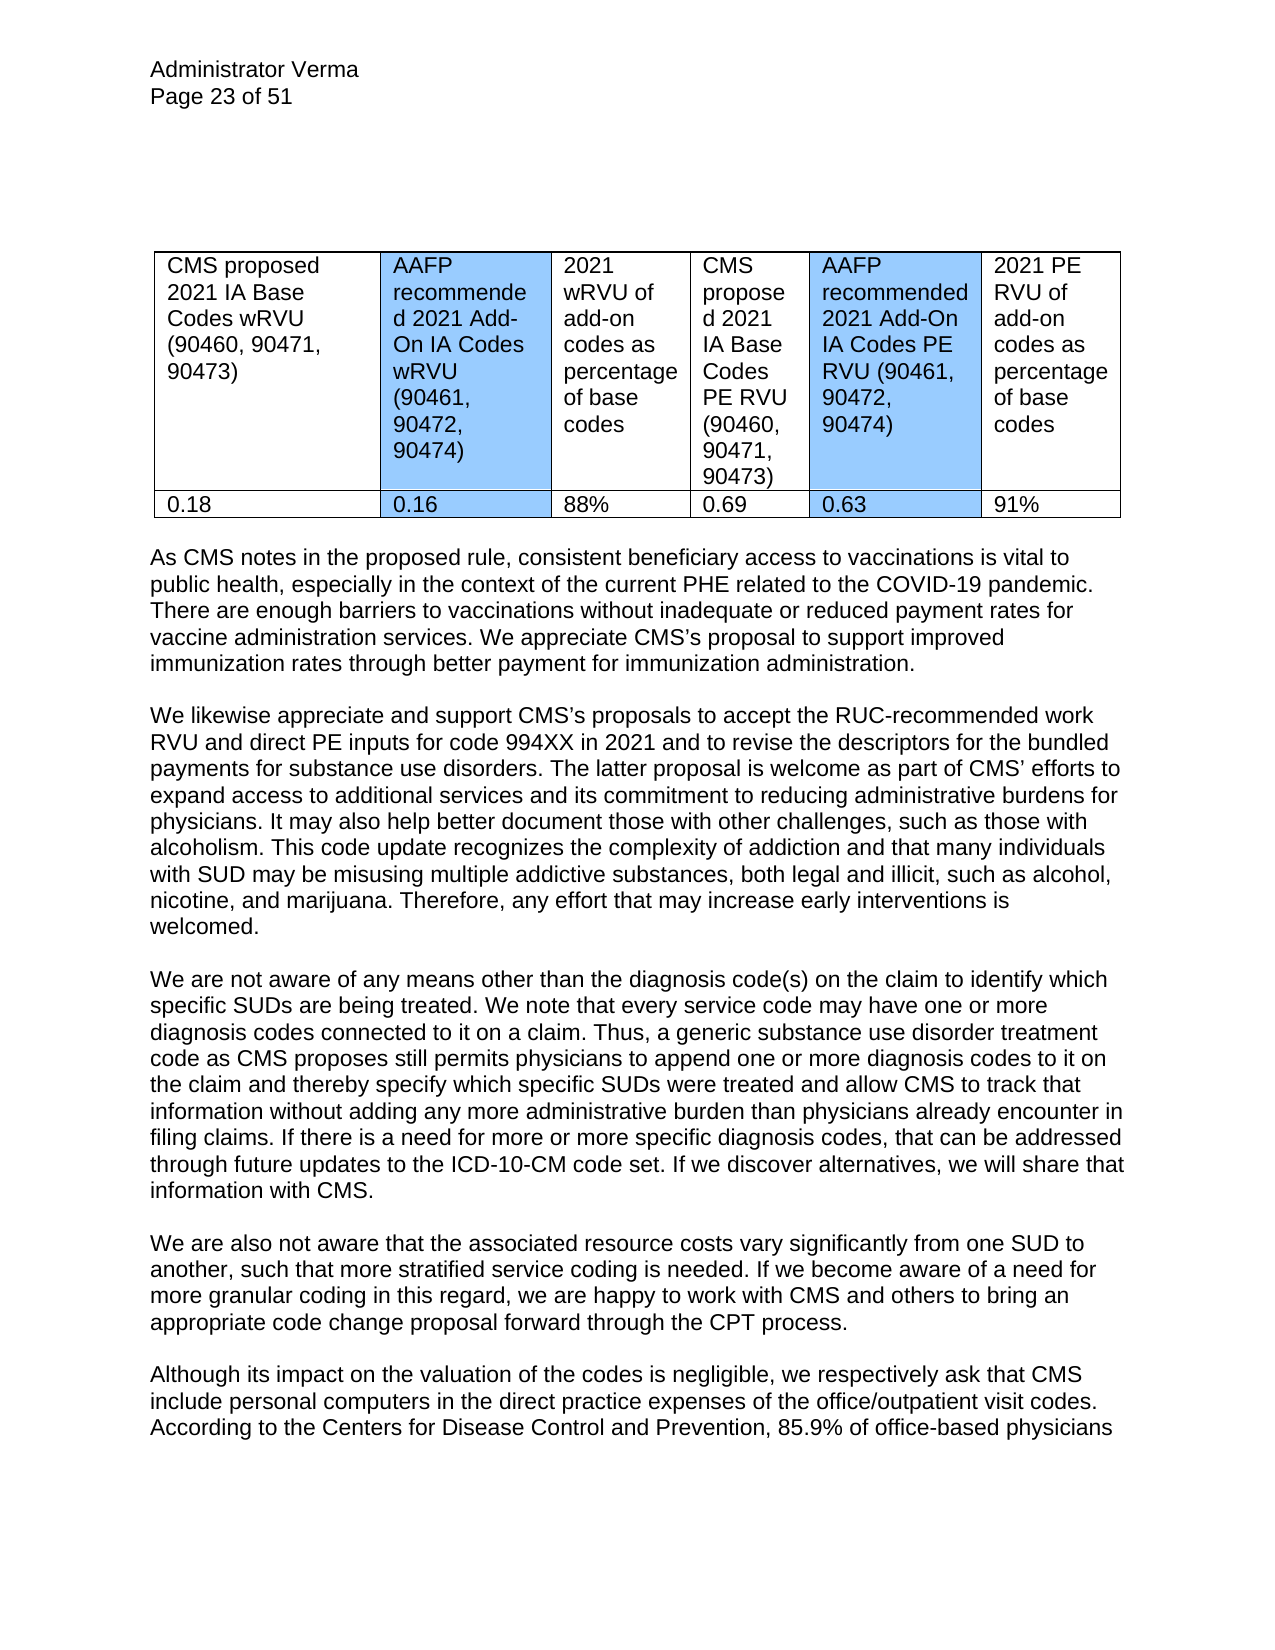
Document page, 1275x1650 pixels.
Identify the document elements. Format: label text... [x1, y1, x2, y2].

table_cell 88% [552, 491, 690, 517]
text We are not aware of any means other than the diagnosis code(s) on the claim to identify which specific SUDs are being treated. We note that every service code may have one or more diagnosis codes connected to it on a claim. Thus, a generic substance use disorder treatment code as CMS proposes still permits physicians to append one or more diagnosis codes to it on the claim and thereby specify which specific SUDs were treated and allow CMS to track that information without adding any more administrative burden than physicians already encounter in filing claims. If there is a need for more or more specific diagnosis codes, that can be addressed through future updates to the ICD-10-CM code set. If we discover alternatives, we will share that information with CMS. [150, 966, 1125, 1203]
table_header 2021 PE RVU of add-on codes as percentage of base codes [982, 253, 1120, 489]
text We likewise appreciate and support CMS’s proposals to accept the RUC-recommended work RVU and direct PE inputs for code 994XX in 2021 and to revise the descriptors for the bundled payments for substance use disorders. The latter proposal is welcome as part of CMS’ efforts to expand access to additional services and its commitment to reducing administrative burdens for physicians. It may also help better document those with other challenges, such as those with alcoholism. This code update recognizes the complexity of addiction and that many individuals with SUD may be misusing multiple addictive substances, both legal and illicit, such as alcohol, nicotine, and marijuana. Therefore, any effort that may increase early interventions is welcomed. [150, 702, 1125, 940]
table_cell 91% [982, 491, 1120, 517]
table_header CMS proposed 2021 IA Base Codes wRVU (90460, 90471, 90473) [155, 253, 380, 489]
text As CMS notes in the proposed rule, consistent beneficiary access to vaccinations is vital to public health, especially in the context of the current PHE related to the COVID-19 pandemic. There are enough barriers to vaccinations without inadequate or reduced payment rates for vaccine administration services. We appreciate CMS’s proposal to support improved immunization rates through better payment for immunization administration. [150, 544, 1125, 676]
table_cell 0.63 [810, 491, 981, 517]
table_cell 0.69 [691, 491, 809, 517]
table_header AAFP recommended 2021 Add-On IA Codes PE RVU (90461, 90472, 90474) [810, 253, 981, 489]
table_cell 0.16 [381, 491, 551, 517]
table_header AAFP recommended 2021 Add-On IA Codes wRVU (90461, 90472, 90474) [381, 253, 551, 489]
text We are also not aware that the associated resource costs vary significantly from one SUD to another, such that more stratified service coding is needed. If we become aware of a need for more granular coding in this regard, we are happy to work with CMS and others to bring an appropriate code change proposal forward through the CPT process. [150, 1229, 1125, 1335]
table_header CMS proposed 2021 IA Base Codes PE RVU (90460, 90471, 90473) [691, 253, 809, 489]
table_header 2021 wRVU of add-on codes as percentage of base codes [552, 253, 690, 489]
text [150, 1361, 1125, 1440]
table_cell 0.18 [155, 491, 380, 517]
